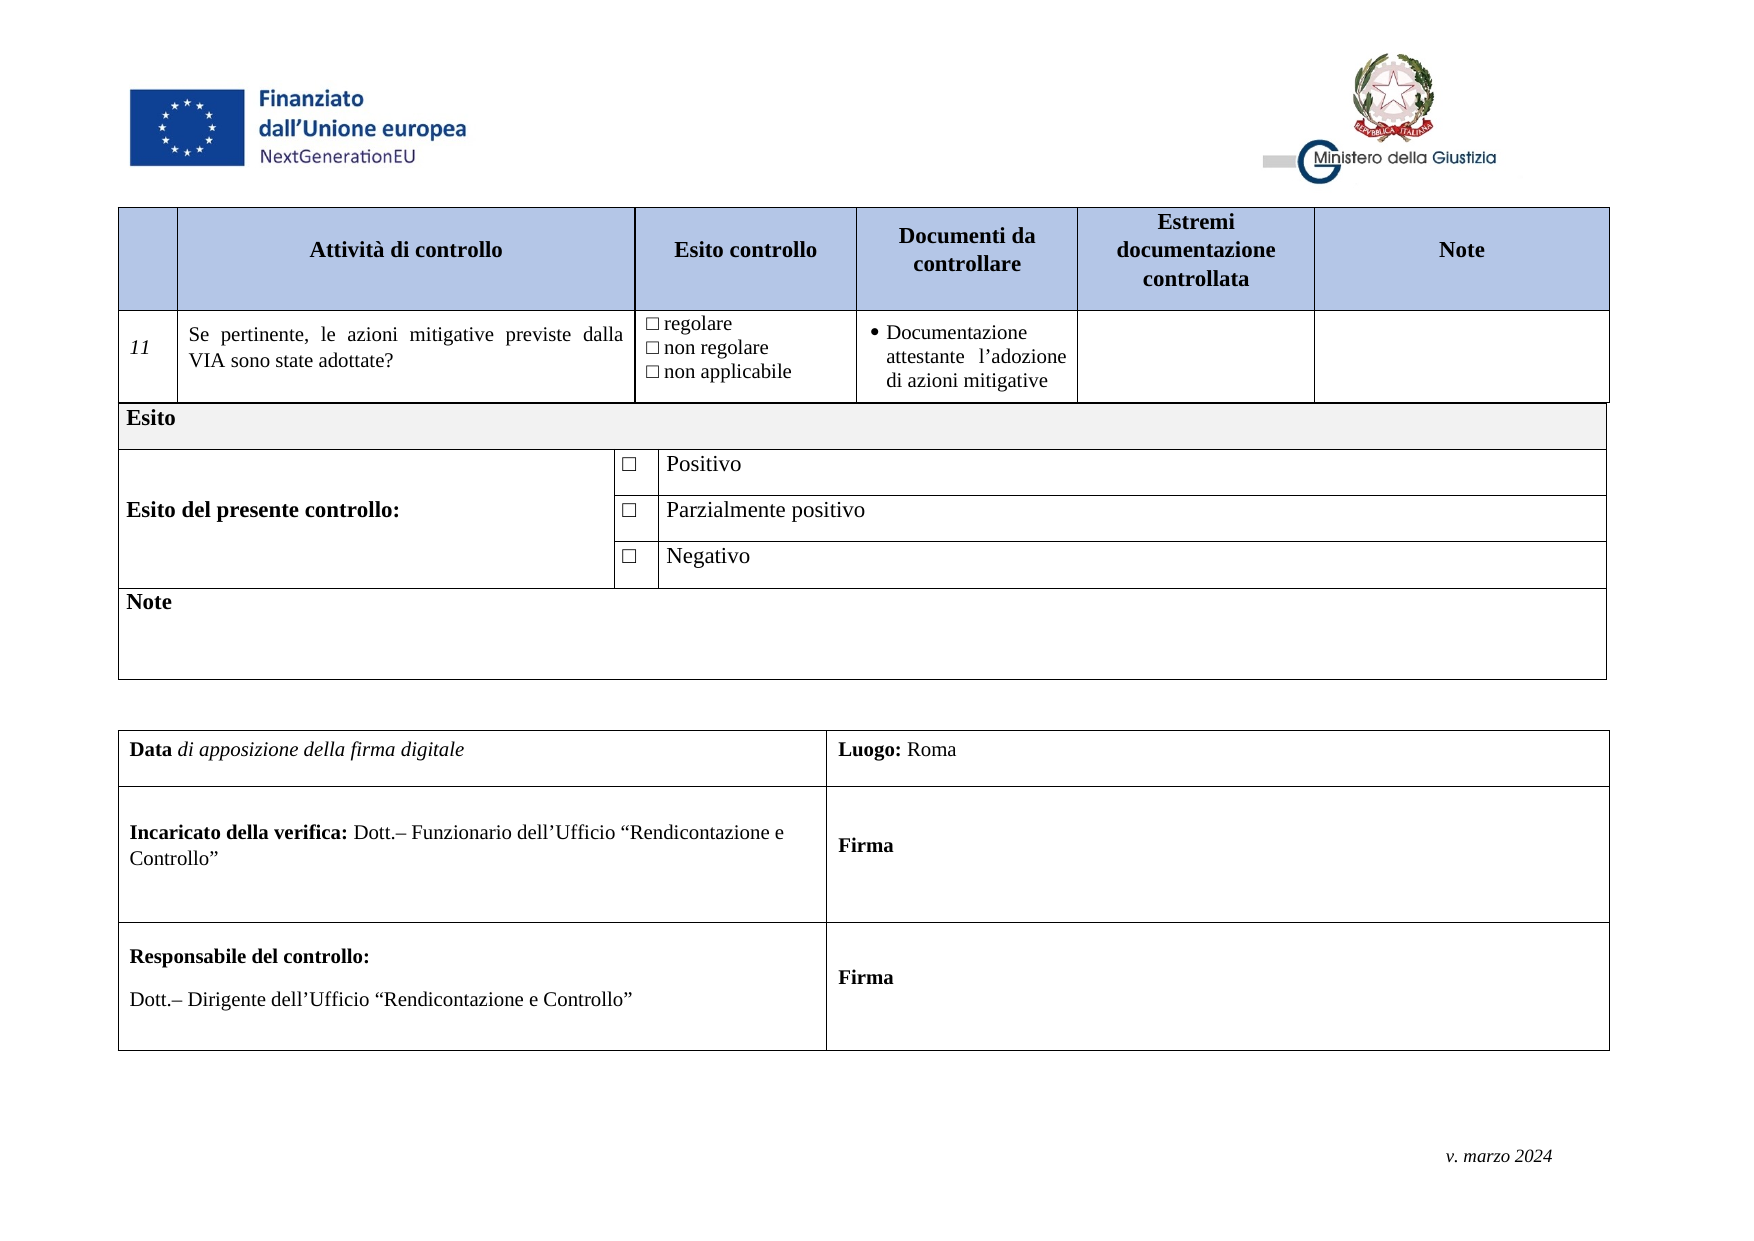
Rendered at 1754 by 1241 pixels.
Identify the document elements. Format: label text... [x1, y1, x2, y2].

table_cell 11 [119, 311, 177, 402]
table_header Luogo: Roma [827, 731, 1609, 786]
table_cell □ [615, 496, 658, 541]
table_header Attività di controllo [178, 208, 634, 310]
table_cell Esito del presente controllo: [119, 450, 614, 587]
table_cell Incaricato della verifica: Dott.– Funzionario dell’Ufficio “Rendicontazione e Controllo” [119, 787, 826, 922]
picture [1200, 41, 1605, 207]
table_cell [1078, 311, 1314, 402]
table_cell Documentazione attestante l’adozione di azioni mitigative [857, 311, 1077, 402]
table_header Estremi documentazione controllata [1078, 208, 1314, 310]
table_cell Note [119, 589, 1606, 679]
table_cell [1315, 311, 1609, 402]
table_cell □ [615, 450, 658, 495]
table_header Data di apposizione della firma digitale [119, 731, 826, 786]
table_header Esito controllo [636, 208, 856, 310]
table_header [119, 208, 177, 310]
table_header Esito [119, 404, 1606, 449]
table_cell Responsabile del controllo: Dott.– Dirigente dell’Ufficio “Rendicontazione e Controllo” [119, 923, 826, 1050]
table_cell Se pertinente, le azioni mitigative previste dalla VIA sono state adottate? [178, 311, 634, 402]
table_cell Firma [827, 787, 1609, 922]
table_cell Positivo [659, 450, 1606, 495]
table_cell □ regolare □ non regolare □ non applicabile [636, 311, 856, 402]
table_cell Parzialmente positivo [659, 496, 1606, 541]
picture [118, 80, 485, 176]
table_cell Firma [827, 923, 1609, 1050]
table_cell □ [615, 542, 658, 587]
table_header Documenti da controllare [857, 208, 1077, 310]
table_header Note [1315, 208, 1609, 310]
table_cell Negativo [659, 542, 1606, 587]
